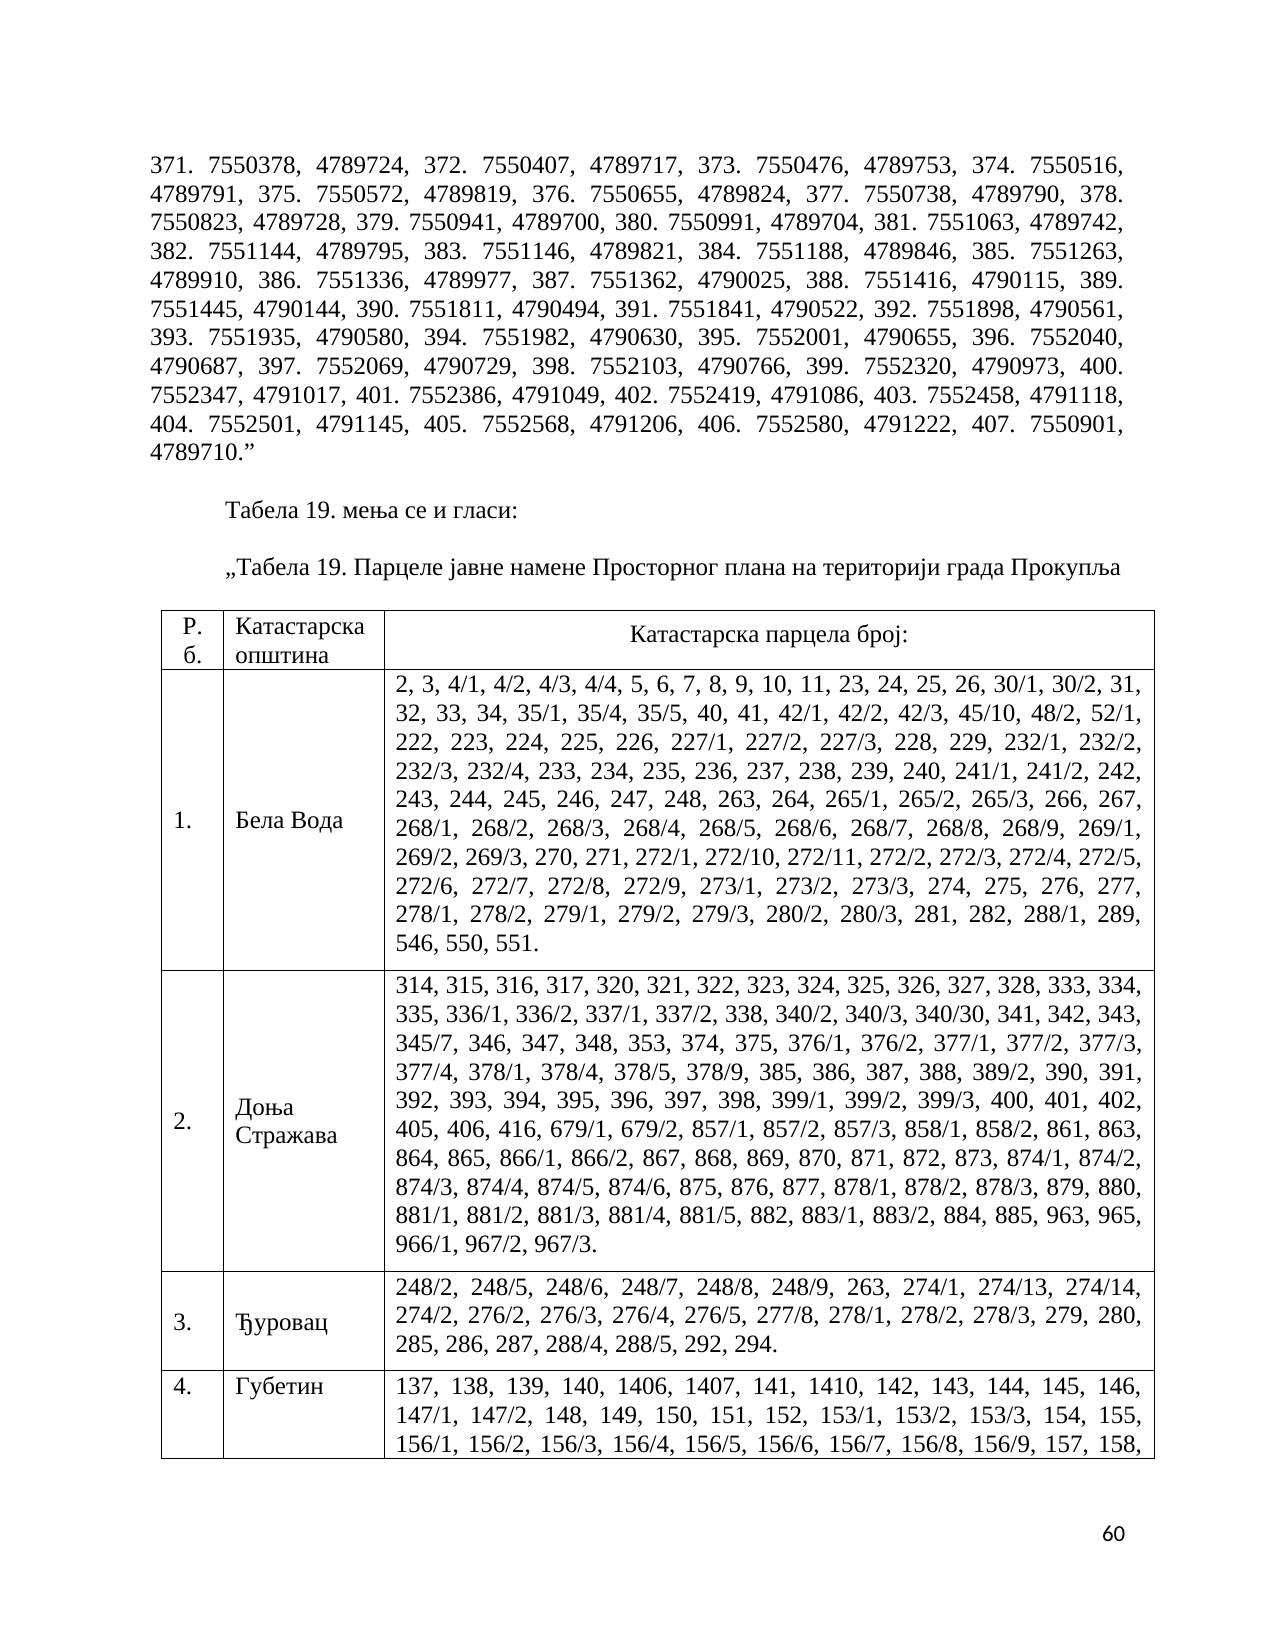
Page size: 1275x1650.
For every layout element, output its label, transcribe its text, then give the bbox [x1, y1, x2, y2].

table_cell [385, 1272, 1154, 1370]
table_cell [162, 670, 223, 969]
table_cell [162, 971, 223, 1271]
text Табела 19. мења се и гласи: [150, 495, 1124, 524]
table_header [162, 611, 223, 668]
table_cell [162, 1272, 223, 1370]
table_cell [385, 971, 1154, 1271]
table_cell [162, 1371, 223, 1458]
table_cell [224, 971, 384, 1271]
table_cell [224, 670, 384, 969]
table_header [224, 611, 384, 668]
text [150, 150, 1124, 466]
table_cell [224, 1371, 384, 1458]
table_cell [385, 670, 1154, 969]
text „Табела 19. Парцеле јавне намене Просторног плана на територији града Прокупља [150, 552, 1124, 581]
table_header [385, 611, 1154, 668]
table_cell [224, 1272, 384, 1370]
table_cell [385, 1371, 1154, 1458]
